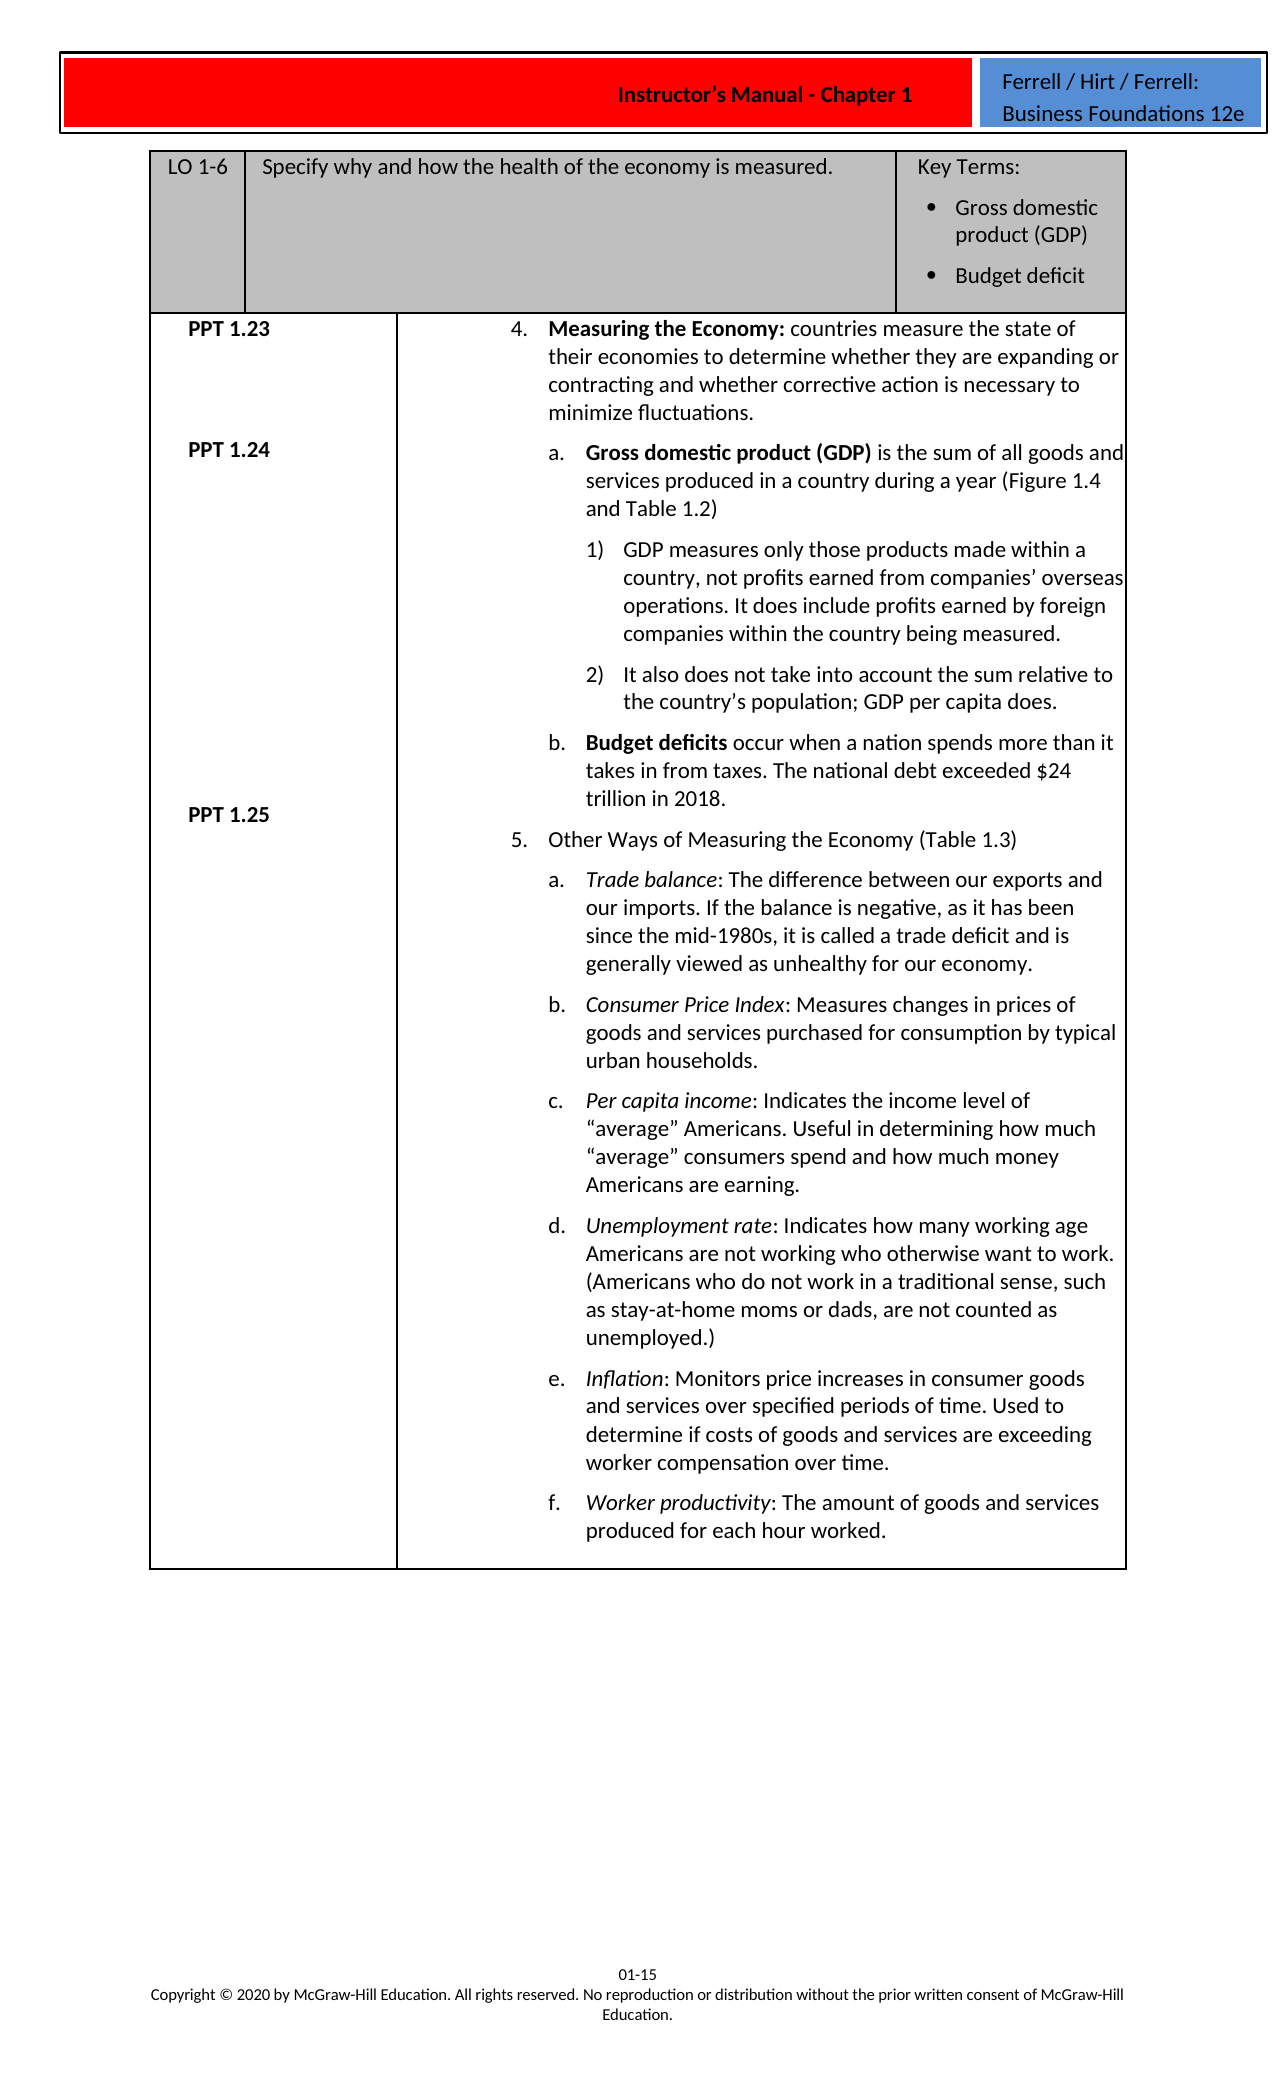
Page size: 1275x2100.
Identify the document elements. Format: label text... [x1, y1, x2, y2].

picture [1174, 111, 1180, 120]
table_header Key Terms: Gross domestic product (GDP) Budget deficit [897, 152, 1125, 312]
picture [1138, 111, 1144, 120]
picture [1162, 112, 1167, 120]
picture [1101, 111, 1107, 120]
picture [64, 64, 948, 120]
picture [1042, 76, 1262, 120]
table_header LO 1-6 [151, 152, 244, 312]
table_cell PPT 1.23 PPT 1.24 PPT 1.25 [151, 314, 396, 1567]
table_header Specify why and how the health of the economy is measured. [246, 152, 895, 312]
table_cell Measuring the Economy: countries measure the state of their economies to determine whether they are expanding or contracting and whether corrective action is necessary to minimize fluctuations. Gross domestic product (GDP) is the sum of all goods and services produced in a country during a year (Figure 1.4 and Table 1.2) GDP measures only those products made within a country, not profits earned from companies’ overseas operations. It does include profits earned by foreign companies within the country being measured. It also does not take into account the sum relative to the country’s population; GDP per capita does. Budget deficits occur when a nation spends more than it takes in from taxes. The national debt exceeded $24 trillion in 2018. Other Ways of Measuring the Economy (Table 1.3) a. Trade balance: The difference between our exports and our imports. If the balance is negative, as it has been since the mid-1980s, it is called a trade deficit and is generally viewed as unhealthy for our economy. b. Consumer Price Index: Measures changes in prices of goods and services purchased for consumption by typical urban households. c. Per capita income: Indicates the income level of “average” Americans. Useful in determining how much “average” consumers spend and how much money Americans are earning. Unemployment rate: Indicates how many working age Americans are not working who otherwise want to work. (Americans who do not work in a traditional sense, such as stay-at-home moms or dads, are not counted as unemployed.) e. Inflation: Monitors price increases in consumer goods and services over specified periods of time. Used to determine if costs of goods and services are exceeding worker compensation over time. f. Worker productivity: The amount of goods and services produced for each hour worked. [398, 314, 1125, 1567]
